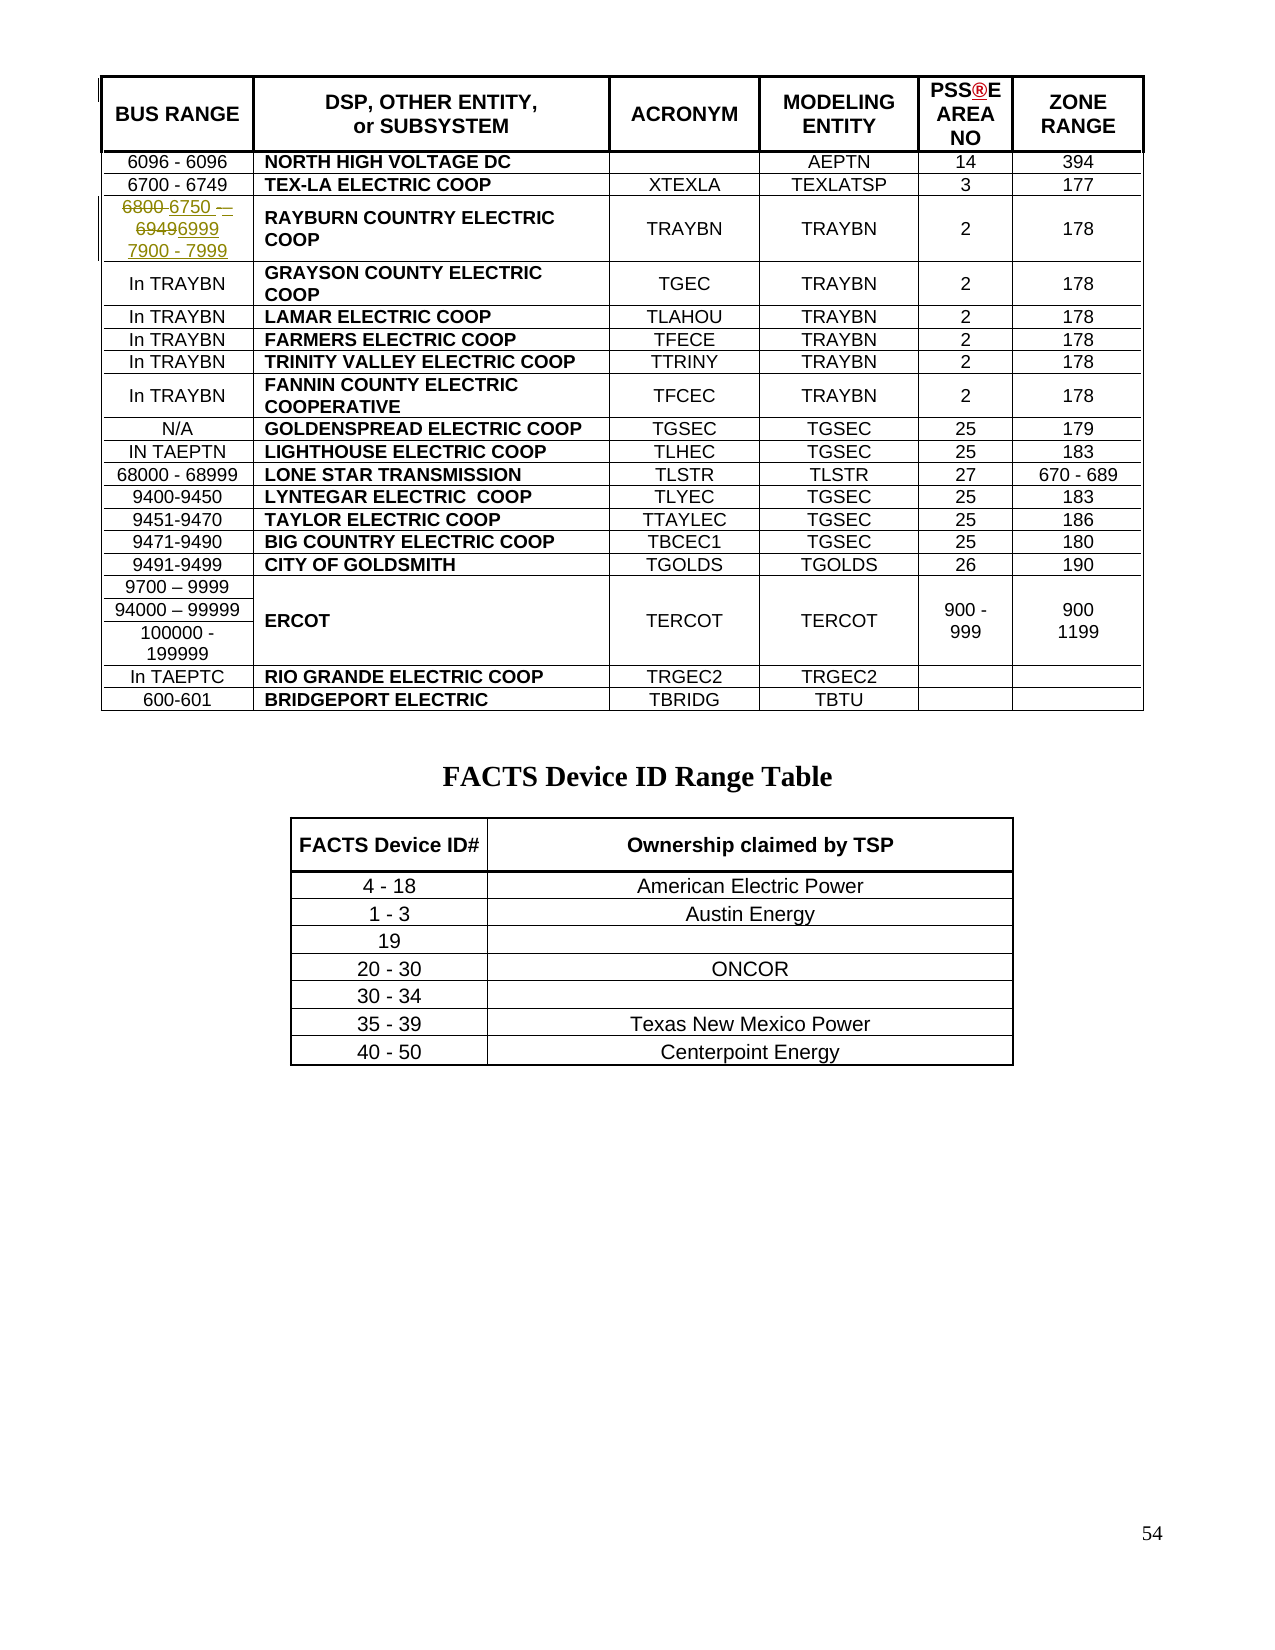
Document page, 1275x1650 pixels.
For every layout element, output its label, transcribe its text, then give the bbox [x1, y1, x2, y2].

table_cell Austin Energy [488, 899, 1012, 925]
table_cell NORTH HIGH VOLTAGE DC [254, 153, 609, 173]
table_cell In TAEPTC [102, 665, 253, 687]
table_cell IN TAEPTN [102, 440, 253, 462]
table_cell TRGEC2 [610, 666, 759, 687]
table_cell 3 [919, 174, 1012, 195]
table_header FACTS Device ID# [292, 819, 487, 870]
table_cell 6700 - 6749 [102, 173, 253, 195]
table_cell TTRINY [610, 351, 759, 373]
table_cell 2 [919, 329, 1012, 350]
table_cell [1013, 687, 1143, 710]
table_cell 900 1199 [1013, 575, 1143, 665]
table_cell TBCEC1 [610, 531, 759, 553]
table_cell 900 - 999 [919, 576, 1012, 665]
table_cell TEXLATSP [760, 174, 918, 195]
table_cell 178 [1013, 328, 1143, 350]
table_cell ERCOT [254, 576, 609, 665]
table_cell 27 [919, 463, 1012, 485]
table_cell ONCOR [488, 954, 1012, 980]
table_cell TRAYBN [760, 262, 918, 305]
table_cell 6096 - 6096 [102, 151, 253, 173]
table_cell FANNIN COUNTY ELECTRIC COOPERATIVE [254, 374, 609, 417]
table_cell In TRAYBN [102, 373, 253, 417]
table_cell [610, 153, 759, 173]
table_cell 35 - 39 [292, 1009, 487, 1035]
table_cell TRAYBN [760, 196, 918, 261]
table_header MODELING ENTITY [761, 78, 917, 150]
table_cell 9400-9450 [102, 485, 253, 507]
table_cell GOLDENSPREAD ELECTRIC COOP [254, 418, 609, 440]
table_cell LAMAR ELECTRIC COOP [254, 306, 609, 328]
table_cell 30 - 34 [292, 981, 487, 1008]
table_cell BIG COUNTRY ELECTRIC COOP [254, 531, 609, 553]
table_cell 2 [919, 262, 1012, 305]
table_cell In TRAYBN [102, 350, 253, 373]
table_cell 2 [919, 306, 1012, 328]
table_cell 14 [919, 153, 1012, 173]
table_cell TERCOT [760, 576, 918, 665]
table_cell 9451-9470 [102, 508, 253, 530]
table_cell TAYLOR ELECTRIC COOP [254, 509, 609, 530]
table_cell TRAYBN [610, 196, 759, 261]
table_cell 178 [1013, 350, 1143, 373]
table_cell [102, 195, 253, 261]
table_cell 183 [1013, 440, 1143, 462]
table_cell TGEC [610, 262, 759, 305]
table_cell 20 - 30 [292, 954, 487, 980]
table_cell TEX-LA ELECTRIC COOP [254, 174, 609, 195]
table_cell TFCEC [610, 374, 759, 417]
table_cell LONE STAR TRANSMISSION [254, 463, 609, 485]
table_cell N/A [102, 417, 253, 440]
table_cell 186 [1013, 508, 1143, 530]
text FACTS Device ID Range Table [112, 759, 1162, 793]
table_cell TLSTR [760, 463, 918, 485]
table_cell 180 [1013, 530, 1143, 553]
table_cell TGSEC [760, 418, 918, 440]
table_cell TGSEC [760, 509, 918, 530]
table_cell In TRAYBN [102, 261, 253, 305]
table_cell [1013, 665, 1143, 687]
table_cell TGSEC [760, 441, 918, 462]
table_cell LIGHTHOUSE ELECTRIC COOP [254, 441, 609, 462]
table_cell BRIDGEPORT ELECTRIC [254, 688, 609, 710]
table_cell TBTU [760, 688, 918, 710]
table_cell [488, 926, 1012, 953]
table_cell Centerpoint Energy [488, 1036, 1012, 1064]
table_cell 9471-9490 [102, 530, 253, 553]
table_cell 178 [1013, 195, 1143, 261]
table_cell TGOLDS [760, 554, 918, 575]
table_cell TLHEC [610, 441, 759, 462]
table_cell In TRAYBN [102, 305, 253, 328]
table_cell 2 [919, 196, 1012, 261]
table_cell 190 [1013, 553, 1143, 575]
table_cell 4 - 18 [292, 873, 487, 898]
table_header BUS RANGE [103, 78, 252, 150]
table_cell 179 [1013, 417, 1143, 440]
table_cell 2 [919, 374, 1012, 417]
table_header DSP, OTHER ENTITY, or SUBSYSTEM [255, 78, 608, 150]
table_cell TRAYBN [760, 329, 918, 350]
table_cell TERCOT [610, 576, 759, 665]
table_cell 1 - 3 [292, 899, 487, 925]
table_cell TGOLDS [610, 554, 759, 575]
table_cell 25 [919, 441, 1012, 462]
table_cell 177 [1013, 173, 1143, 195]
table_cell [919, 688, 1012, 710]
table_cell 2 [919, 351, 1012, 373]
table_cell [488, 981, 1012, 1008]
table_cell 183 [1013, 485, 1143, 507]
table_cell 178 [1013, 373, 1143, 417]
table_header ACRONYM [611, 78, 758, 150]
table_cell GRAYSON COUNTY ELECTRIC COOP [254, 262, 609, 305]
table_cell LYNTEGAR ELECTRIC COOP [254, 486, 609, 507]
table_cell CITY OF GOLDSMITH [254, 554, 609, 575]
table_cell 178 [1013, 305, 1143, 328]
table_cell RIO GRANDE ELECTRIC COOP [254, 666, 609, 687]
table_cell RAYBURN COUNTRY ELECTRIC COOP [254, 196, 609, 261]
table_cell 68000 - 68999 [102, 462, 253, 485]
table_cell 670 - 689 [1013, 462, 1143, 485]
table_cell 25 [919, 531, 1012, 553]
table_cell XTEXLA [610, 174, 759, 195]
table_header PSSE AREA NO [920, 78, 1011, 150]
table_cell Texas New Mexico Power [488, 1009, 1012, 1035]
table_header ZONE RANGE [1014, 78, 1142, 150]
table_cell TRGEC2 [760, 666, 918, 687]
table_cell 19 [292, 926, 487, 953]
table_cell TLYEC [610, 486, 759, 507]
table_cell 9491-9499 [102, 553, 253, 575]
table_cell TRAYBN [760, 374, 918, 417]
table_cell 178 [1013, 261, 1143, 305]
table_cell 9700 – 9999 [102, 575, 253, 598]
table_cell TBRIDG [610, 688, 759, 710]
table_cell 100000 - 199999 [102, 621, 253, 665]
table_cell 25 [919, 418, 1012, 440]
table_cell [919, 666, 1012, 687]
table_cell 94000 – 99999 [102, 598, 253, 621]
table_cell TLAHOU [610, 306, 759, 328]
table_cell TRAYBN [760, 351, 918, 373]
table_cell TGSEC [610, 418, 759, 440]
table_cell 25 [919, 509, 1012, 530]
table_cell In TRAYBN [102, 328, 253, 350]
table_cell 600-601 [102, 687, 253, 710]
table_cell TTAYLEC [610, 509, 759, 530]
table_cell American Electric Power [488, 873, 1012, 898]
table_cell 394 [1013, 150, 1143, 173]
table_cell TRINITY VALLEY ELECTRIC COOP [254, 351, 609, 373]
table_cell 26 [919, 554, 1012, 575]
table_cell 25 [919, 486, 1012, 507]
table_cell FARMERS ELECTRIC COOP [254, 329, 609, 350]
table_cell AEPTN [760, 153, 918, 173]
table_cell TGSEC [760, 531, 918, 553]
table_cell 40 - 50 [292, 1036, 487, 1064]
table_header Ownership claimed by TSP [488, 819, 1012, 870]
table_cell TGSEC [760, 486, 918, 507]
table_cell TRAYBN [760, 306, 918, 328]
table_cell TLSTR [610, 463, 759, 485]
table_cell TFECE [610, 329, 759, 350]
